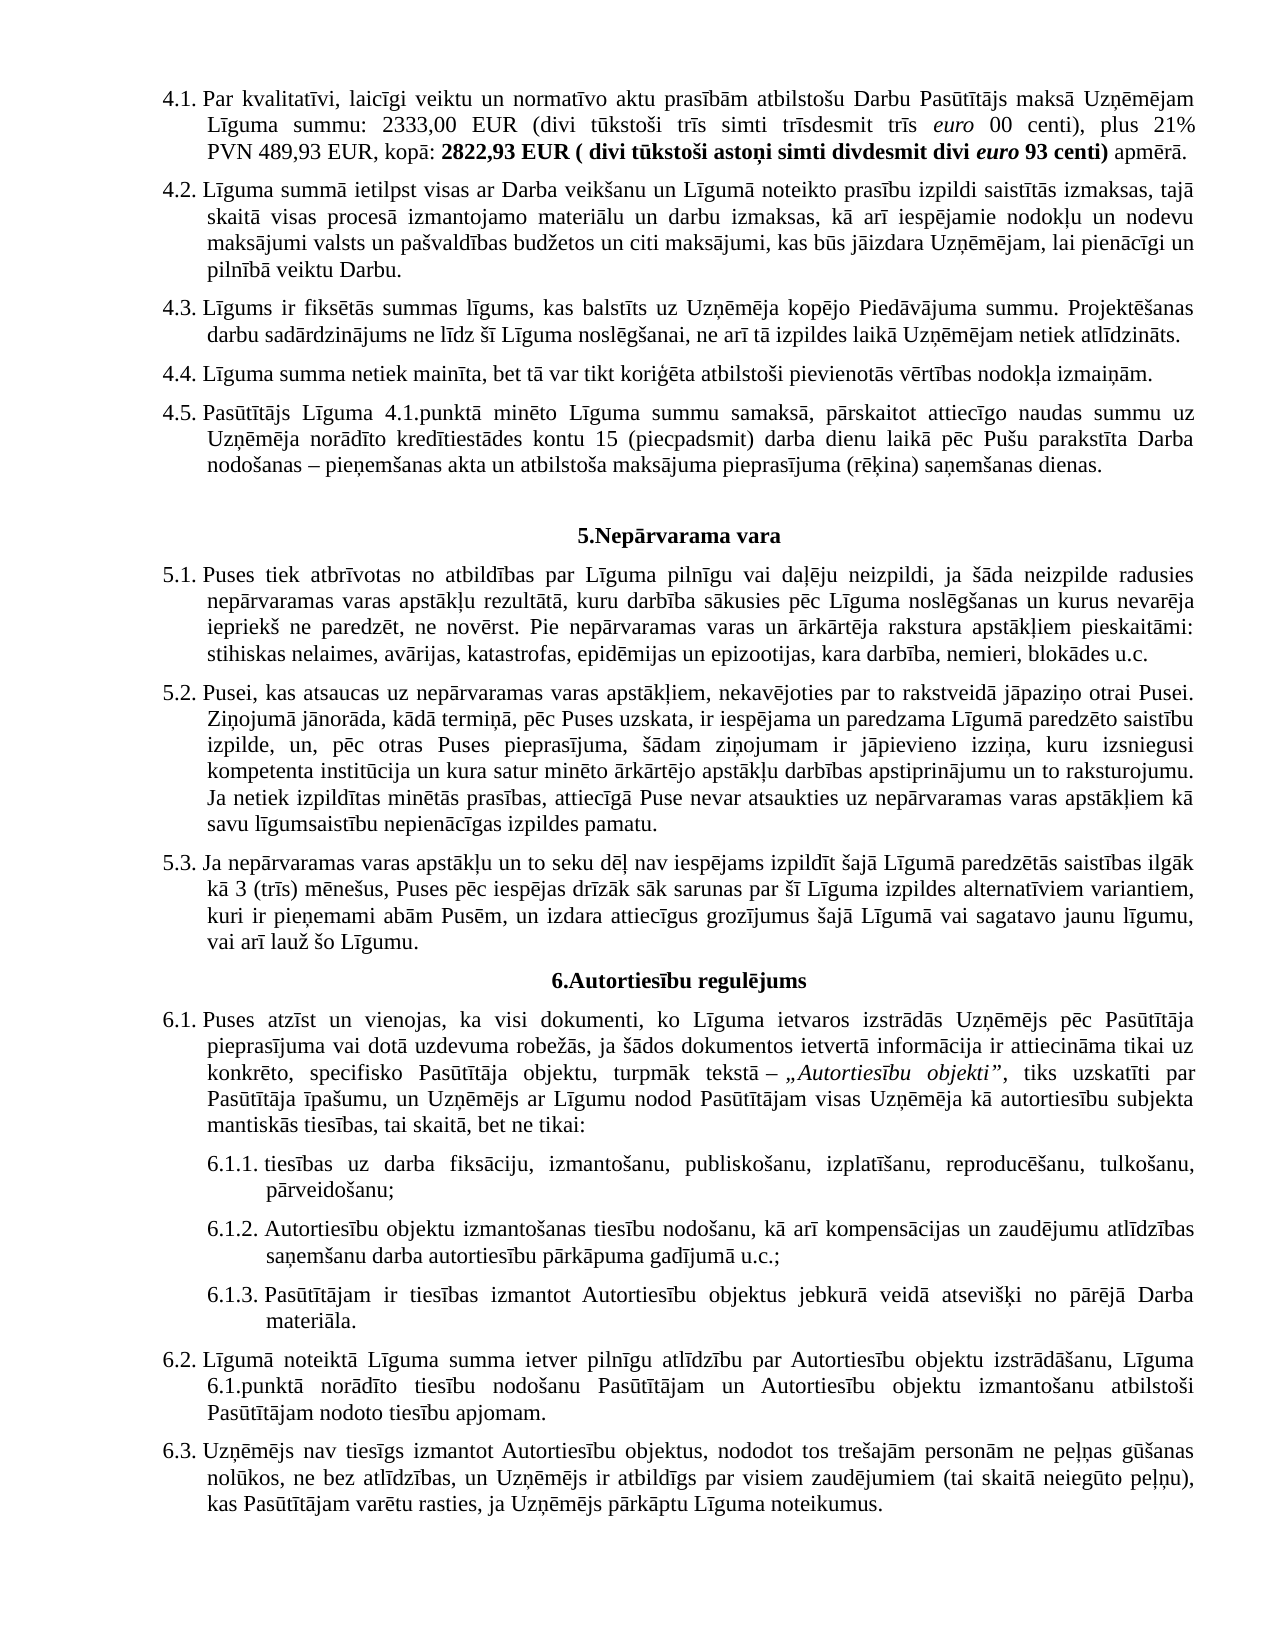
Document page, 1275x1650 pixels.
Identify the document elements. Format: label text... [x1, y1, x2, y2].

text 5.Nepārvarama vara [162, 522, 1196, 548]
text 6.1.2. Autortiesību objektu izmantošanas tiesību nodošanu, kā arī kompensācijas un zaudējumu atlīdzības saņemšanu darba autortiesību pārkāpuma gadījumā u.c.; [207, 1215, 1196, 1268]
text 6.1.1. tiesības uz darba fiksāciju, izmantošanu, publiskošanu, izplatīšanu, reproducēšanu, tulkošanu, pārveidošanu; [207, 1150, 1196, 1203]
text 5.1. Puses tiek atbrīvotas no atbildības par Līguma pilnīgu vai daļēju neizpildi, ja šāda neizpilde radusies nepārvaramas varas apstākļu rezultātā, kuru darbība sākusies pēc Līguma noslēgšanas un kurus nevarēja iepriekš ne paredzēt, ne novērst. Pie nepārvaramas varas un ārkārtēja rakstura apstākļiem pieskaitāmi: stihiskas nelaimes, avārijas, katastrofas, epidēmijas un epizootijas, kara darbība, nemieri, blokādes u.c. [162, 561, 1196, 666]
text 4.1. Par kvalitatīvi, laicīgi veiktu un normatīvo aktu prasībām atbilstošu Darbu Pasūtītājs maksā Uzņēmējam Līguma summu: 2333,00 EUR (divi tūkstoši trīs simti trīsdesmit trīs euro 00 centi), plus 21% PVN 489,93 EUR, kopā: 2822,93 EUR ( divi tūkstoši astoņi simti divdesmit divi euro 93 centi) apmērā. [162, 85, 1196, 164]
text 6.Autortiesību regulējums [162, 967, 1196, 993]
text 6.2. Līgumā noteiktā Līguma summa ietver pilnīgu atlīdzību par Autortiesību objektu izstrādāšanu, Līguma 6.1.punktā norādīto tiesību nodošanu Pasūtītājam un Autortiesību objektu izmantošanu atbilstoši Pasūtītājam nodoto tiesību apjomam. [162, 1346, 1196, 1425]
text 6.3. Uzņēmējs nav tiesīgs izmantot Autortiesību objektus, nododot tos trešajām personām ne peļņas gūšanas nolūkos, ne bez atlīdzības, un Uzņēmējs ir atbildīgs par visiem zaudējumiem (tai skaitā neiegūto peļņu), kas Pasūtītājam varētu rasties, ja Uzņēmējs pārkāptu Līguma noteikumus. [162, 1437, 1196, 1516]
text 4.5. Pasūtītājs Līguma 4.1.punktā minēto Līguma summu samaksā, pārskaitot attiecīgo naudas summu uz Uzņēmēja norādīto kredītiestādes kontu 15 (piecpadsmit) darba dienu laikā pēc Pušu parakstīta Darba nodošanas – pieņemšanas akta un atbilstoša maksājuma pieprasījuma (rēķina) saņemšanas dienas. [162, 398, 1196, 478]
text 6.1. Puses atzīst un vienojas, ka visi dokumenti, ko Līguma ietvaros izstrādās Uzņēmējs pēc Pasūtītāja pieprasījuma vai dotā uzdevuma robežās, ja šādos dokumentos ietvertā informācija ir attiecināma tikai uz konkrēto, specifisko Pasūtītāja objektu, turpmāk tekstā – „Autortiesību objekti”, tiks uzskatīti par Pasūtītāja īpašumu, un Uzņēmējs ar Līgumu nodod Pasūtītājam visas Uzņēmēja kā autortiesību subjekta mantiskās tiesības, tai skaitā, bet ne tikai: [162, 1006, 1196, 1138]
text 6.1.3. Pasūtītājam ir tiesības izmantot Autortiesību objektus jebkurā veidā atsevišķi no pārējā Darba materiāla. [207, 1281, 1196, 1333]
text 5.3. Ja nepārvaramas varas apstākļu un to seku dēļ nav iespējams izpildīt šajā Līgumā paredzētās saistības ilgāk kā 3 (trīs) mēnešus, Puses pēc iespējas drīzāk sāk sarunas par šī Līguma izpildes alternatīviem variantiem, kuri ir pieņemami abām Pusēm, un izdara attiecīgus grozījumus šajā Līgumā vai sagatavo jaunu līgumu, vai arī lauž šo Līgumu. [162, 849, 1196, 954]
text 5.2. Pusei, kas atsaucas uz nepārvaramas varas apstākļiem, nekavējoties par to rakstveidā jāpaziņo otrai Pusei. Ziņojumā jānorāda, kādā termiņā, pēc Puses uzskata, ir iespējama un paredzama Līgumā paredzēto saistību izpilde, un, pēc otras Puses pieprasījuma, šādam ziņojumam ir jāpievieno izziņa, kuru izsniegusi kompetenta institūcija un kura satur minēto ārkārtējo apstākļu darbības apstiprinājumu un to raksturojumu. Ja netiek izpildītas minētās prasības, attiecīgā Puse nevar atsaukties uz nepārvaramas varas apstākļiem kā savu līgumsaistību nepienācīgas izpildes pamatu. [162, 678, 1196, 837]
text 4.3. Līgums ir fiksētās summas līgums, kas balstīts uz Uzņēmēja kopējo Piedāvājuma summu. Projektēšanas darbu sadārdzinājums ne līdz šī Līguma noslēgšanai, ne arī tā izpildes laikā Uzņēmējam netiek atlīdzināts. [162, 294, 1196, 347]
text 4.2. Līguma summā ietilpst visas ar Darba veikšanu un Līgumā noteikto prasību izpildi saistītās izmaksas, tajā skaitā visas procesā izmantojamo materiālu un darbu izmaksas, kā arī iespējamie nodokļu un nodevu maksājumi valsts un pašvaldības budžetos un citi maksājumi, kas būs jāizdara Uzņēmējam, lai pienācīgi un pilnībā veiktu Darbu. [162, 177, 1196, 282]
text 4.4. Līguma summa netiek mainīta, bet tā var tikt koriģēta atbilstoši pievienotās vērtības nodokļa izmaiņām. [162, 360, 1196, 386]
